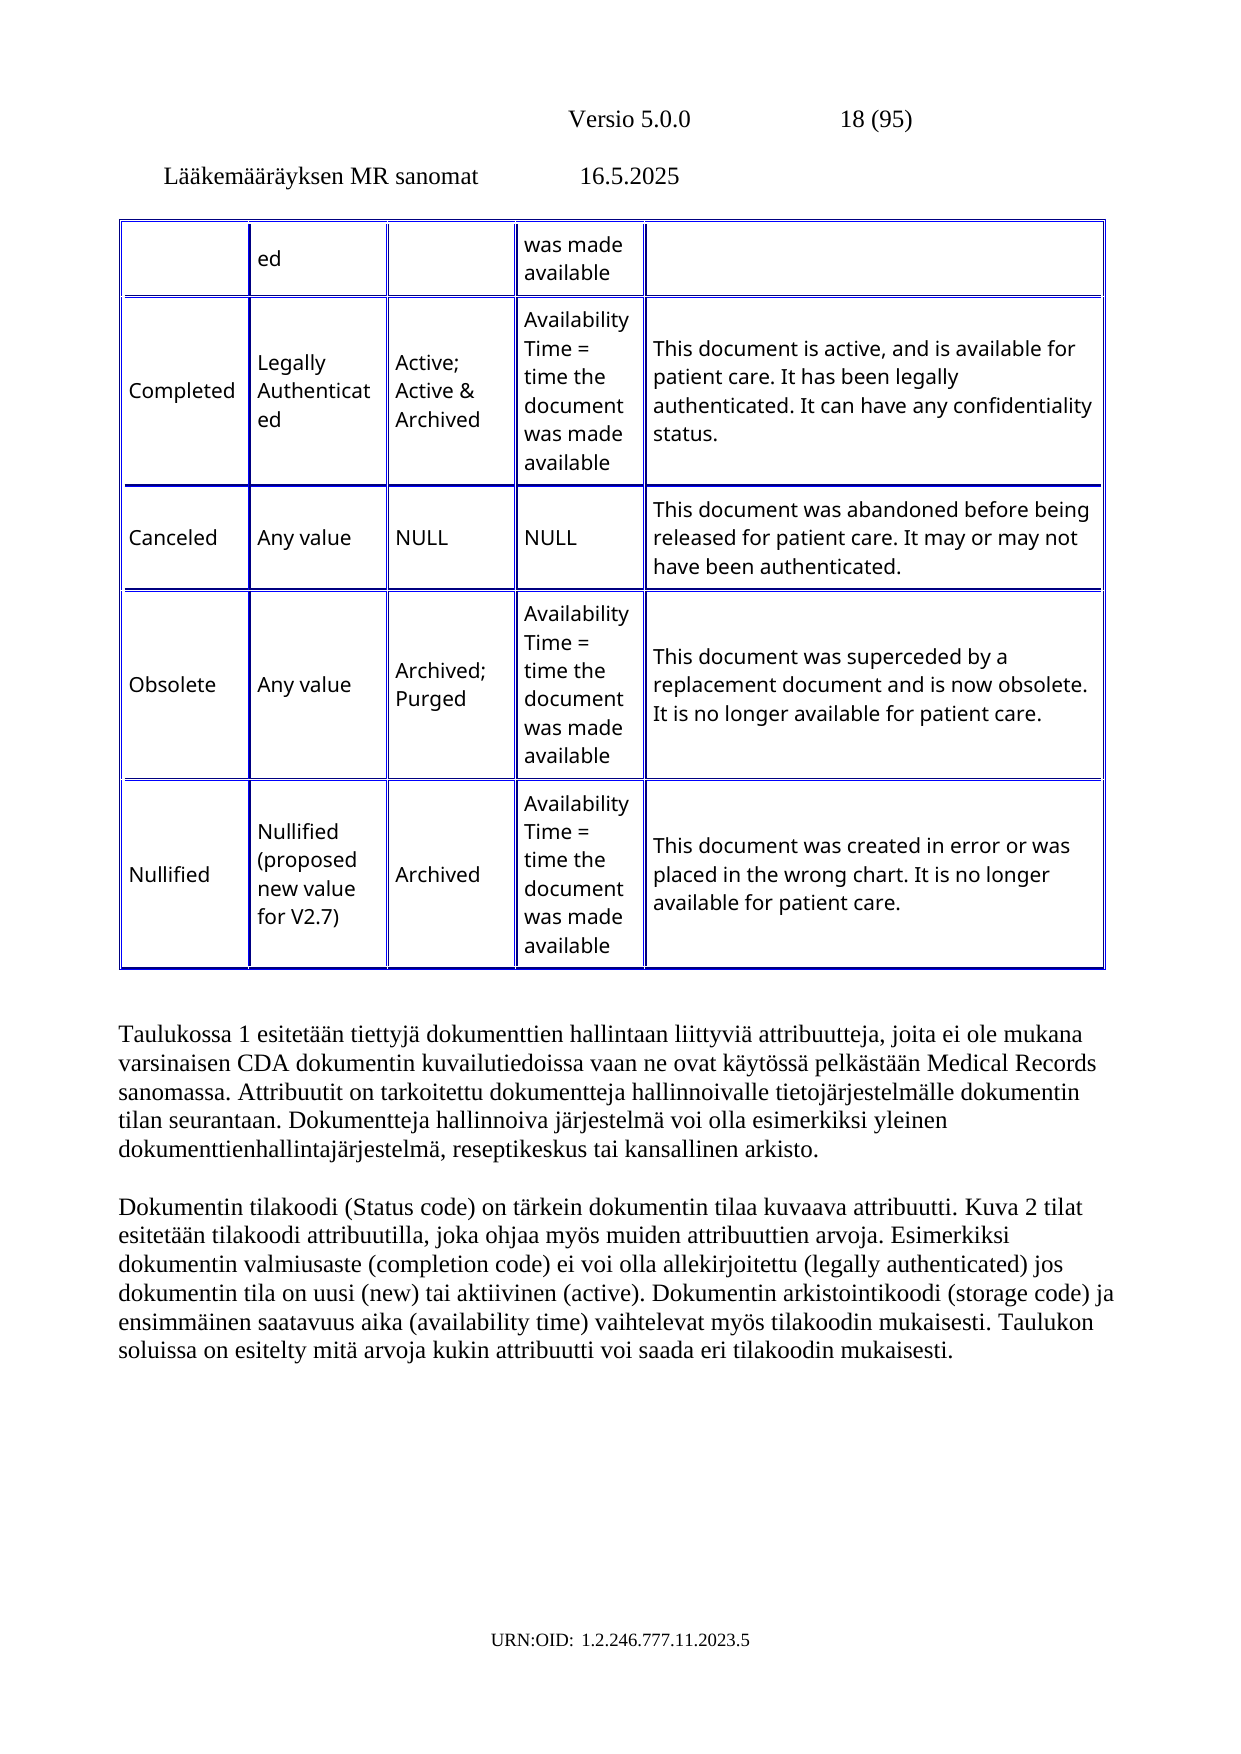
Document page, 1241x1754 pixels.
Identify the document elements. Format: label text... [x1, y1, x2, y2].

table_cell This document was created in error or was placed in the wrong chart. It is no longer available for patient care. [645, 778, 1104, 967]
table_cell Active; Active & Archived [389, 298, 514, 484]
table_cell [645, 222, 1103, 294]
table_cell Nullified (proposed new value for V2.7) [249, 781, 387, 967]
table_cell Canceled [122, 484, 248, 588]
table_cell Legally Authenticated [251, 298, 386, 484]
table_cell NULL [518, 487, 643, 588]
text Taulukossa 1 esitetään tiettyjä dokumenttien hallintaan liittyviä attribuutteja, joita ei ole mukana varsinaisen CDA dokumentin kuvailutiedoissa vaan ne ovat käytössä pelkästään Medical Records sanomassa. Attribuutit on tarkoitettu dokumentteja hallinnoivalle tietojärjestelmälle dokumentin tilan seurantaan. Dokumentteja hallinnoiva järjestelmä voi olla esimerkiksi yleinen dokumenttienhallintajärjestelmä, reseptikeskus tai kansallinen arkisto. [118, 1019, 1122, 1163]
table_cell Availability Time = time the document was made available [516, 778, 645, 967]
table_cell Availability Time = time the document was made available [518, 298, 643, 484]
table_cell Active [120, 220, 249, 294]
table_cell Archived [388, 778, 516, 967]
table_cell This document is active, and is available for patient care. It has been legally authenticated. It can have any confidentiality status. [647, 295, 1103, 484]
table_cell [388, 220, 516, 294]
table_cell This document was abandoned before being released for patient care. It may or may not have been authenticated. [647, 484, 1103, 588]
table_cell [249, 222, 387, 294]
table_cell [516, 220, 645, 294]
table_cell Any value [251, 592, 386, 778]
table_cell This document was superceded by a replacement document and is now obsolete. It is no longer available for patient care. [647, 588, 1103, 778]
table_cell Availability Time = time the document was made available [518, 592, 643, 778]
table_cell Any value [251, 487, 386, 588]
text Dokumentin tilakoodi (Status code) on tärkein dokumentin tilaa kuvaava attribuutti. Kuva 2 tilat esitetään tilakoodi attribuutilla, joka ohjaa myös muiden attribuuttien arvoja. Esimerkiksi dokumentin valmiusaste (completion code) ei voi olla allekirjoitettu (legally authenticated) jos dokumentin tila on uusi (new) tai aktiivinen (active). Dokumentin arkistointikoodi (storage code) ja ensimmäinen saatavuus aika (availability time) vaihtelevat myös tilakoodin mukaisesti. Taulukon soluissa on esitelty mitä arvoja kukin attribuutti voi saada eri tilakoodin mukaisesti. [118, 1192, 1122, 1364]
table_cell Obsolete [122, 588, 248, 778]
table_cell Archived; Purged [389, 592, 514, 778]
table_cell Nullified [120, 778, 249, 967]
table_cell NULL [389, 487, 514, 588]
table_cell Completed [122, 295, 248, 484]
